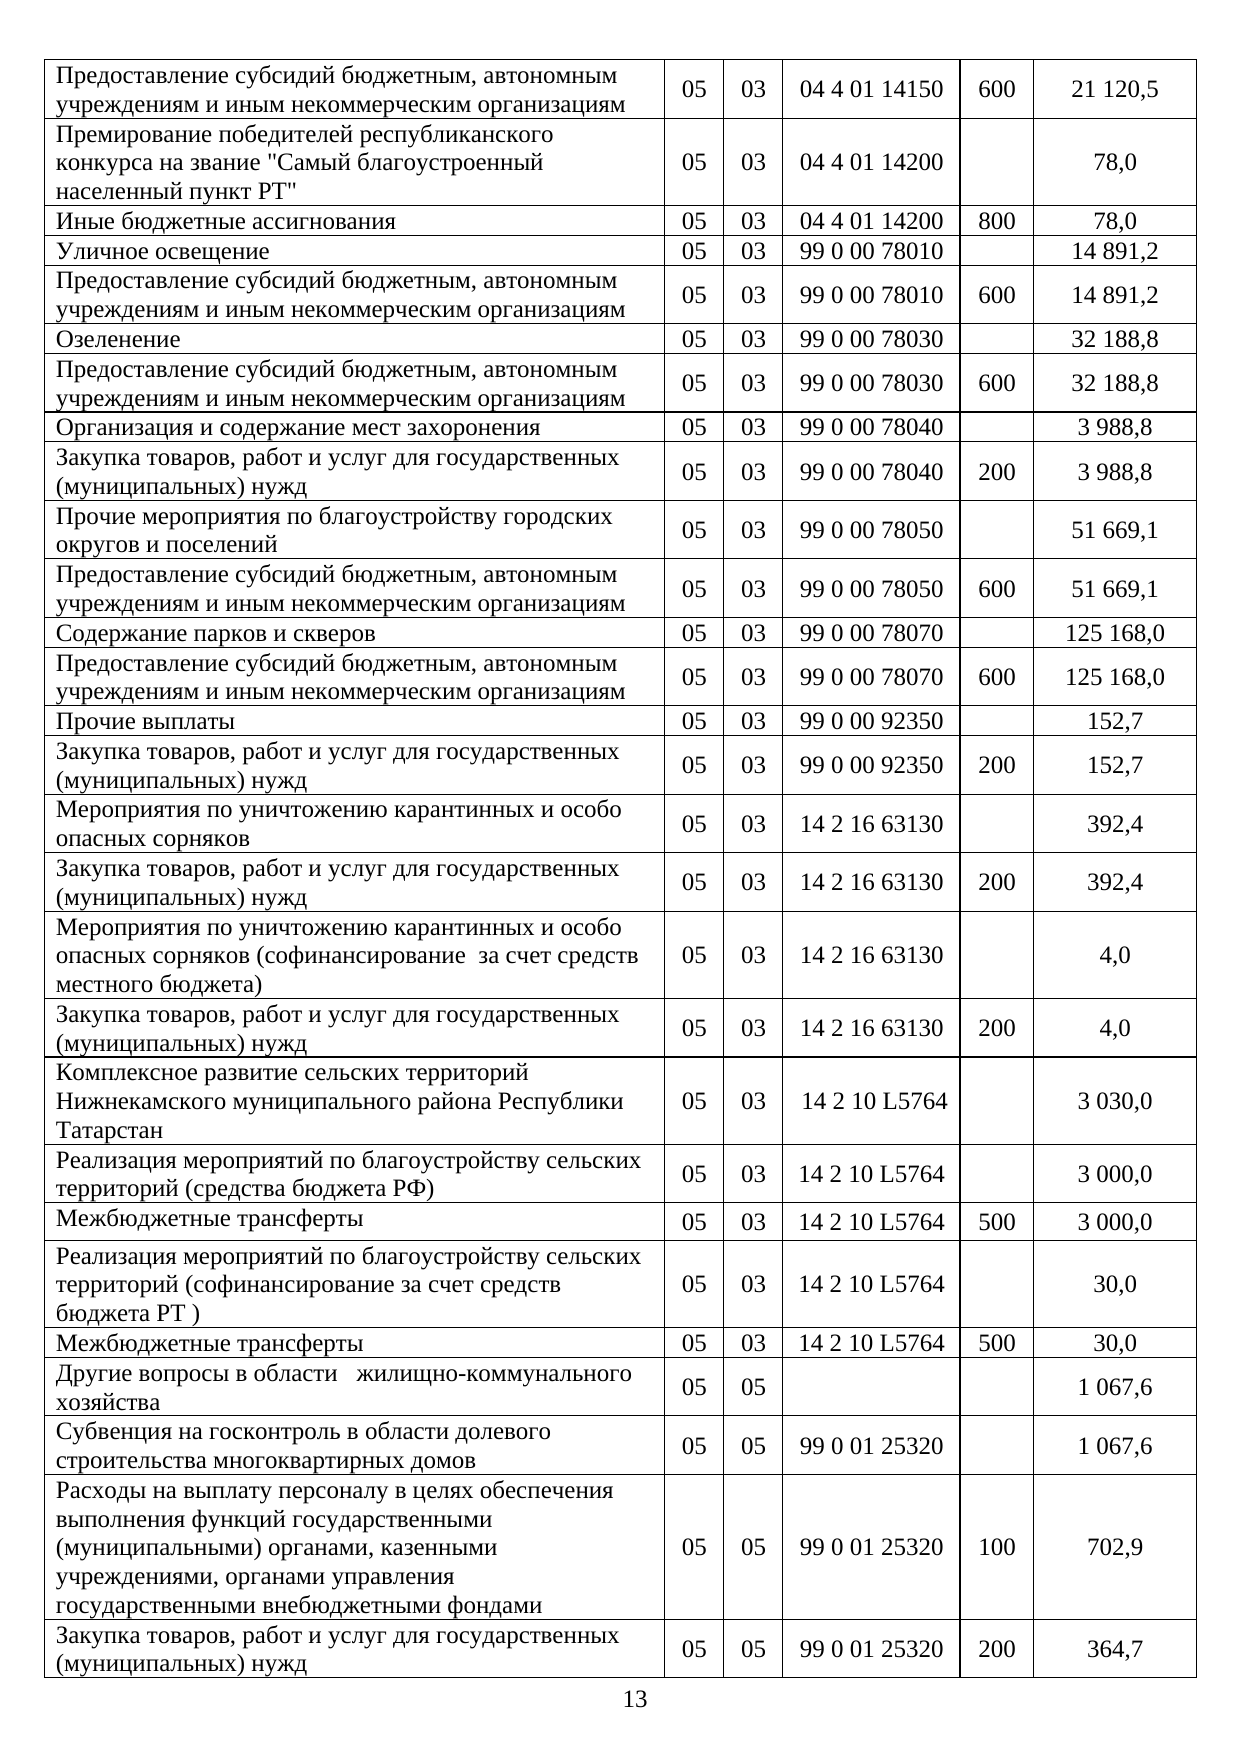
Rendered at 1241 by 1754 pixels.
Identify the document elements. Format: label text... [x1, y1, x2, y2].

table_cell 200 [961, 736, 1033, 793]
table_cell 1 067,6 [1034, 1358, 1196, 1415]
table_cell 05 [665, 442, 723, 500]
table_cell Мероприятия по уничтожению карантинных и особо опасных сорняков (софинансирование за счет средств местного бюджета) [45, 912, 664, 998]
table_cell 14 2 10 L5764 [783, 1328, 959, 1357]
table_cell 05 [665, 912, 723, 998]
table_cell 99 0 01 25320 [783, 1416, 959, 1474]
table_cell 03 [724, 1058, 782, 1144]
table_cell 05 [665, 206, 723, 235]
table_cell 05 [665, 266, 723, 323]
table_cell 30,0 [1034, 1328, 1196, 1357]
table_cell Прочие выплаты [45, 706, 664, 735]
table_cell Закупка товаров, работ и услуг для государственных (муниципальных) нужд [45, 999, 664, 1056]
table_cell 14 891,2 [1034, 236, 1196, 264]
table_cell 32 188,8 [1034, 354, 1196, 411]
table_cell 05 [665, 853, 723, 911]
table_cell 200 [961, 853, 1033, 911]
table_cell 03 [724, 853, 782, 911]
table_cell 05 [665, 999, 723, 1056]
table_cell 125 168,0 [1034, 618, 1196, 647]
table_cell 04 4 01 14150 [783, 60, 959, 118]
table_cell 600 [961, 354, 1033, 411]
table_cell Комплексное развитие сельских территорий Нижнекамского муниципального района Республики Татарстан [45, 1058, 664, 1144]
table_cell 05 [665, 1620, 723, 1677]
table_cell 14 2 16 63130 [783, 795, 959, 852]
table_cell 03 [724, 1203, 782, 1240]
table_cell Иные бюджетные ассигнования [45, 206, 664, 235]
table_cell Межбюджетные трансферты [45, 1328, 664, 1357]
table_cell Предоставление субсидий бюджетным, автономным учреждениям и иным некоммерческим организациям [45, 354, 664, 411]
table_cell 05 [665, 413, 723, 441]
table_cell 99 0 00 78040 [783, 413, 959, 441]
table_cell 03 [724, 1145, 782, 1202]
table_cell Субвенция на госконтроль в области долевого строительства многоквартирных домов [45, 1416, 664, 1474]
table_cell 04 4 01 14200 [783, 119, 959, 205]
table_cell 99 0 00 92350 [783, 706, 959, 735]
table_cell 03 [724, 706, 782, 735]
table_cell 05 [665, 1203, 723, 1240]
table_cell 3 000,0 [1034, 1145, 1196, 1202]
table_cell Организация и содержание мест захоронения [45, 413, 664, 441]
table_cell 4,0 [1034, 999, 1196, 1056]
table_cell Озеленение [45, 324, 664, 353]
table_cell 05 [665, 1058, 723, 1144]
table_cell 03 [724, 413, 782, 441]
table_cell [961, 501, 1033, 558]
table_cell 05 [665, 736, 723, 793]
table_cell 03 [724, 618, 782, 647]
table_cell 03 [724, 60, 782, 118]
table_cell 05 [665, 60, 723, 118]
table_cell 152,7 [1034, 706, 1196, 735]
table_cell 05 [665, 1328, 723, 1357]
table_cell 99 0 00 78010 [783, 236, 959, 264]
table_cell 03 [724, 648, 782, 705]
table_cell 32 188,8 [1034, 324, 1196, 353]
table_cell [961, 324, 1033, 353]
table_cell 800 [961, 206, 1033, 235]
table_cell 03 [724, 266, 782, 323]
table_cell 03 [724, 1241, 782, 1327]
table_cell 100 [961, 1475, 1033, 1619]
table_cell 05 [665, 354, 723, 411]
table_cell 99 0 01 25320 [783, 1620, 959, 1677]
table_cell 14 2 10 L5764 [783, 1203, 959, 1240]
table_cell 05 [665, 1241, 723, 1327]
table_cell 99 0 00 78030 [783, 354, 959, 411]
table_cell 3 030,0 [1034, 1058, 1196, 1144]
table_cell 99 0 00 92350 [783, 736, 959, 793]
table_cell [45, 60, 664, 118]
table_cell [45, 1620, 664, 1677]
table_cell 03 [724, 236, 782, 264]
table_cell [961, 912, 1033, 998]
table_cell 05 [665, 324, 723, 353]
table_cell Содержание парков и скверов [45, 618, 664, 647]
table_cell 05 [724, 1416, 782, 1474]
table_cell 03 [724, 501, 782, 558]
table_cell [961, 1358, 1033, 1415]
table_cell 04 4 01 14200 [783, 206, 959, 235]
table_cell [961, 1241, 1033, 1327]
table_cell 05 [665, 119, 723, 205]
table_cell Закупка товаров, работ и услуг для государственных (муниципальных) нужд [45, 442, 664, 500]
table_cell Закупка товаров, работ и услуг для государственных (муниципальных) нужд [45, 736, 664, 793]
table_cell 03 [724, 206, 782, 235]
table_cell 392,4 [1034, 795, 1196, 852]
table_cell 152,7 [1034, 736, 1196, 793]
table_cell [961, 706, 1033, 735]
table_cell 200 [961, 999, 1033, 1056]
table_cell 78,0 [1034, 206, 1196, 235]
table_cell 600 [961, 60, 1033, 118]
table_cell 05 [665, 795, 723, 852]
table_cell [961, 1416, 1033, 1474]
table_cell 05 [665, 618, 723, 647]
table_cell [961, 413, 1033, 441]
table_cell 03 [724, 795, 782, 852]
table_cell 03 [724, 442, 782, 500]
table_cell 30,0 [1034, 1241, 1196, 1327]
table_cell 03 [724, 119, 782, 205]
table_cell 392,4 [1034, 853, 1196, 911]
table_cell 99 0 00 78040 [783, 442, 959, 500]
table_cell 05 [724, 1475, 782, 1619]
table_cell 05 [665, 1475, 723, 1619]
table_cell 14 2 10 L5764 [783, 1241, 959, 1327]
table_cell Предоставление субсидий бюджетным, автономным учреждениям и иным некоммерческим организациям [45, 648, 664, 705]
table_cell 1 067,6 [1034, 1416, 1196, 1474]
table_cell 99 0 00 78050 [783, 501, 959, 558]
table_cell Предоставление субсидий бюджетным, автономным учреждениям и иным некоммерческим организациям [45, 559, 664, 617]
table_cell 03 [724, 736, 782, 793]
table_cell 05 [665, 1145, 723, 1202]
table_cell 21 120,5 [1034, 60, 1196, 118]
table_cell 600 [961, 266, 1033, 323]
table_cell 05 [665, 236, 723, 264]
table_cell Закупка товаров, работ и услуг для государственных (муниципальных) нужд [45, 853, 664, 911]
table_cell [961, 1058, 1033, 1144]
table_cell Реализация мероприятий по благоустройству сельских территорий (софинансирование за счет средств бюджета РТ ) [45, 1241, 664, 1327]
table_cell [961, 795, 1033, 852]
table_cell 3 988,8 [1034, 413, 1196, 441]
table_cell [961, 119, 1033, 205]
table_cell 05 [665, 1416, 723, 1474]
table_cell 03 [724, 324, 782, 353]
table_cell 99 0 00 78030 [783, 324, 959, 353]
table_cell 3 000,0 [1034, 1203, 1196, 1240]
table_cell 702,9 [1034, 1475, 1196, 1619]
table_cell 03 [724, 559, 782, 617]
table_cell 99 0 00 78070 [783, 648, 959, 705]
table_cell 14 2 16 63130 [783, 999, 959, 1056]
table_cell 03 [724, 912, 782, 998]
table_cell Прочие мероприятия по благоустройству городских округов и поселений [45, 501, 664, 558]
table_cell 51 669,1 [1034, 501, 1196, 558]
table_cell Премирование победителей республиканского конкурса на звание "Самый благоустроенный населенный пункт РТ" [45, 119, 664, 205]
table_cell Предоставление субсидий бюджетным, автономным учреждениям и иным некоммерческим организациям [45, 266, 664, 323]
table_cell 14 2 16 63130 [783, 912, 959, 998]
table_cell 600 [961, 648, 1033, 705]
table_cell 05 [665, 501, 723, 558]
table_cell Расходы на выплату персоналу в целях обеспечения выполнения функций государственными (муниципальными) органами, казенными учреждениями, органами управления государственными внебюджетными фондами [45, 1475, 664, 1619]
table_cell 14 2 10 L5764 [783, 1058, 959, 1144]
table_cell Уличное освещение [45, 236, 664, 264]
table_cell 05 [665, 648, 723, 705]
table_cell Мероприятия по уничтожению карантинных и особо опасных сорняков [45, 795, 664, 852]
table_cell [961, 618, 1033, 647]
table_cell Реализация мероприятий по благоустройству сельских территорий (средства бюджета РФРРФ) [45, 1145, 664, 1202]
table_cell 99 0 00 78050 [783, 559, 959, 617]
table_cell 99 0 01 25320 [783, 1475, 959, 1619]
table_cell 05 [665, 706, 723, 735]
table_cell 200 [961, 442, 1033, 500]
table_cell 78,0 [1034, 119, 1196, 205]
table_cell 03 [724, 354, 782, 411]
table_cell 200 [961, 1620, 1033, 1677]
table_cell 05 [724, 1358, 782, 1415]
table_cell Другие вопросы в области жилищно-коммунального хозяйства [45, 1358, 664, 1415]
table_cell [961, 1145, 1033, 1202]
table_cell 51 669,1 [1034, 559, 1196, 617]
table_cell [961, 236, 1033, 264]
table_cell 4,0 [1034, 912, 1196, 998]
table_cell 14 891,2 [1034, 266, 1196, 323]
table_cell 3 988,8 [1034, 442, 1196, 500]
table_cell 99 0 00 78010 [783, 266, 959, 323]
table_cell 05 [665, 1358, 723, 1415]
table_cell Межбюджетные трансферты [45, 1203, 664, 1240]
table_cell 99 0 00 78070 [783, 618, 959, 647]
table_cell 500 [961, 1203, 1033, 1240]
table_cell 125 168,0 [1034, 648, 1196, 705]
table_cell 14 2 16 63130 [783, 853, 959, 911]
table_cell [783, 1358, 959, 1415]
table_cell 364,7 [1034, 1620, 1196, 1677]
table_cell 03 [724, 1328, 782, 1357]
table_cell 600 [961, 559, 1033, 617]
table_cell 14 2 10 L5764 [783, 1145, 959, 1202]
table_cell 03 [724, 999, 782, 1056]
table_cell 05 [724, 1620, 782, 1677]
table_cell 05 [665, 559, 723, 617]
table_cell 500 [961, 1328, 1033, 1357]
